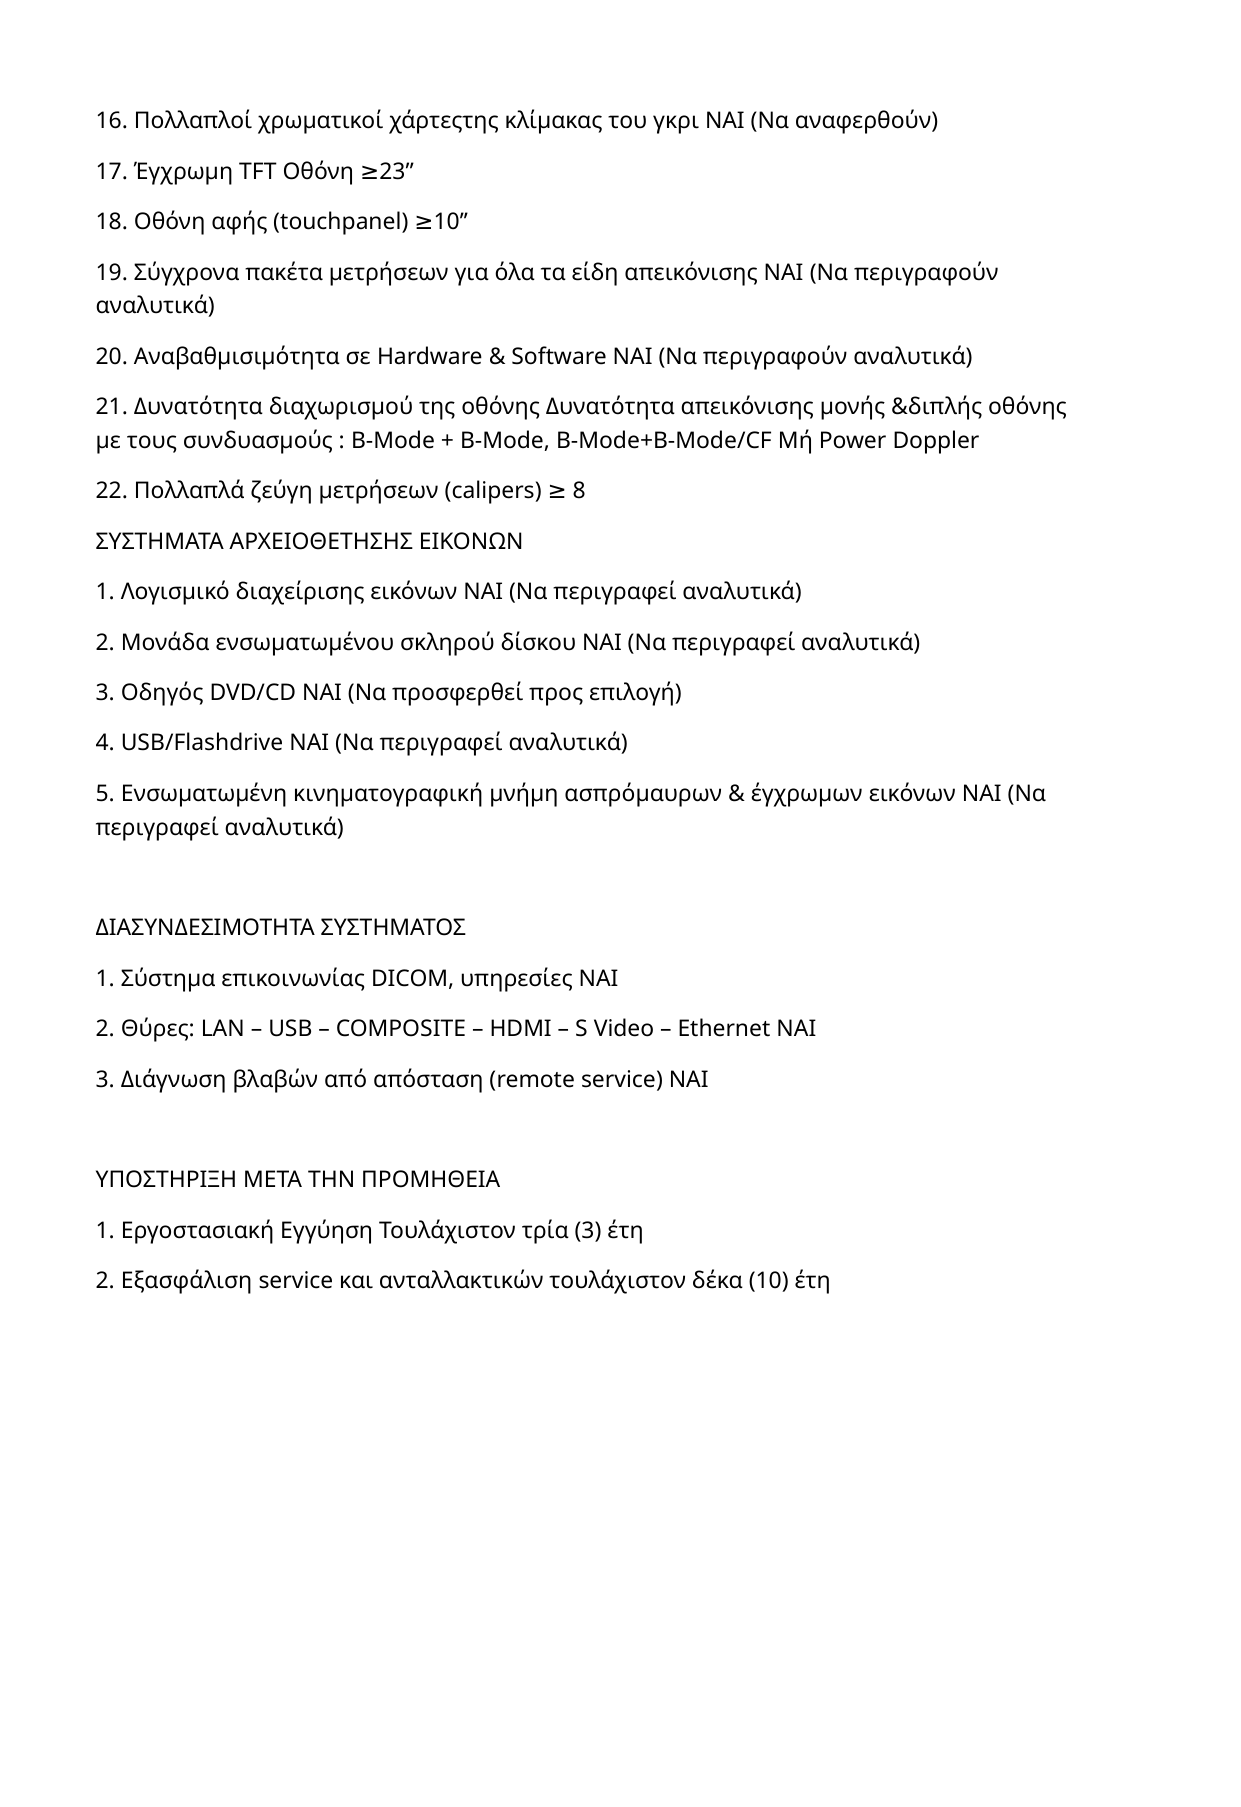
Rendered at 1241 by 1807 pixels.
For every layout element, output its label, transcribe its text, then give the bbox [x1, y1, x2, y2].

text 1. Σύστημα επικοινωνίας DICOM, υπηρεσίες ΝΑΙ [95, 962, 1087, 993]
text 19. Σύγχρονα πακέτα μετρήσεων για όλα τα είδη απεικόνισης ΝΑΙ (Να περιγραφούν αναλυτικά) [95, 255, 1087, 320]
text 17. Έγχρωμη TFT Οθόνη ≥23” [95, 154, 1087, 186]
text 1. Λογισμικό διαχείρισης εικόνων ΝΑΙ (Να περιγραφεί αναλυτικά) [95, 575, 1087, 606]
text ΔΙΑΣΥΝΔΕΣΙΜΟΤΗΤΑ ΣΥΣΤΗΜΑΤΟΣ [95, 911, 1087, 942]
text 20. Αναβαθμισιμότητα σε Hardware & Software ΝΑΙ (Να περιγραφούν αναλυτικά) [95, 339, 1087, 371]
text 3. Οδηγός DVD/CD ΝΑΙ (Να προσφερθεί προς επιλογή) [95, 676, 1087, 707]
text 21. Δυνατότητα διαχωρισμού της οθόνης Δυνατότητα απεικόνισης μονής &διπλής οθόνης με τους συνδυασμούς : B-Mode + B-Mode, B-Mode+B-Mode/CF Mή Power Doppler [95, 390, 1087, 455]
text 16. Πολλαπλοί χρωματικοί χάρτεςτης κλίμακας του γκρι ΝΑΙ (Να αναφερθούν) [95, 104, 1087, 135]
text ΥΠΟΣΤΗΡΙΞΗ ΜΕΤΑ ΤΗΝ ΠΡΟΜΗΘΕΙΑ [95, 1163, 1087, 1194]
text 3. Διάγνωση βλαβών από απόσταση (remote service) NAI [95, 1062, 1087, 1094]
text 18. Οθόνη αφής (touchpanel) ≥10’’ [95, 205, 1087, 236]
text 5. Ενσωματωμένη κινηματογραφική μνήμη ασπρόμαυρων & έγχρωμων εικόνων ΝΑΙ (Να περιγραφεί αναλυτικά) [95, 777, 1087, 842]
text ΣΥΣΤΗΜΑΤΑ ΑΡΧΕΙΟΘΕΤΗΣΗΣ ΕΙΚΟΝΩΝ [95, 524, 1087, 556]
text 2. Mονάδα ενσωματωμένου σκληρού δίσκου ΝΑΙ (Να περιγραφεί αναλυτικά) [95, 625, 1087, 657]
text 4. USB/Flashdrive ΝΑΙ (Να περιγραφεί αναλυτικά) [95, 726, 1087, 757]
text 1. Εργοστασιακή Εγγύηση Τουλάχιστον τρία (3) έτη [95, 1214, 1087, 1245]
text 2. Εξασφάλιση service και ανταλλακτικών τουλάχιστον δέκα (10) έτη [95, 1264, 1087, 1295]
text 22. Πολλαπλά ζεύγη μετρήσεων (calipers) ≥ 8 [95, 474, 1087, 505]
text 2. Θύρες: LAN – USB – COMPOSITE – HDMI – S Video – Ethernet NAI [95, 1012, 1087, 1043]
